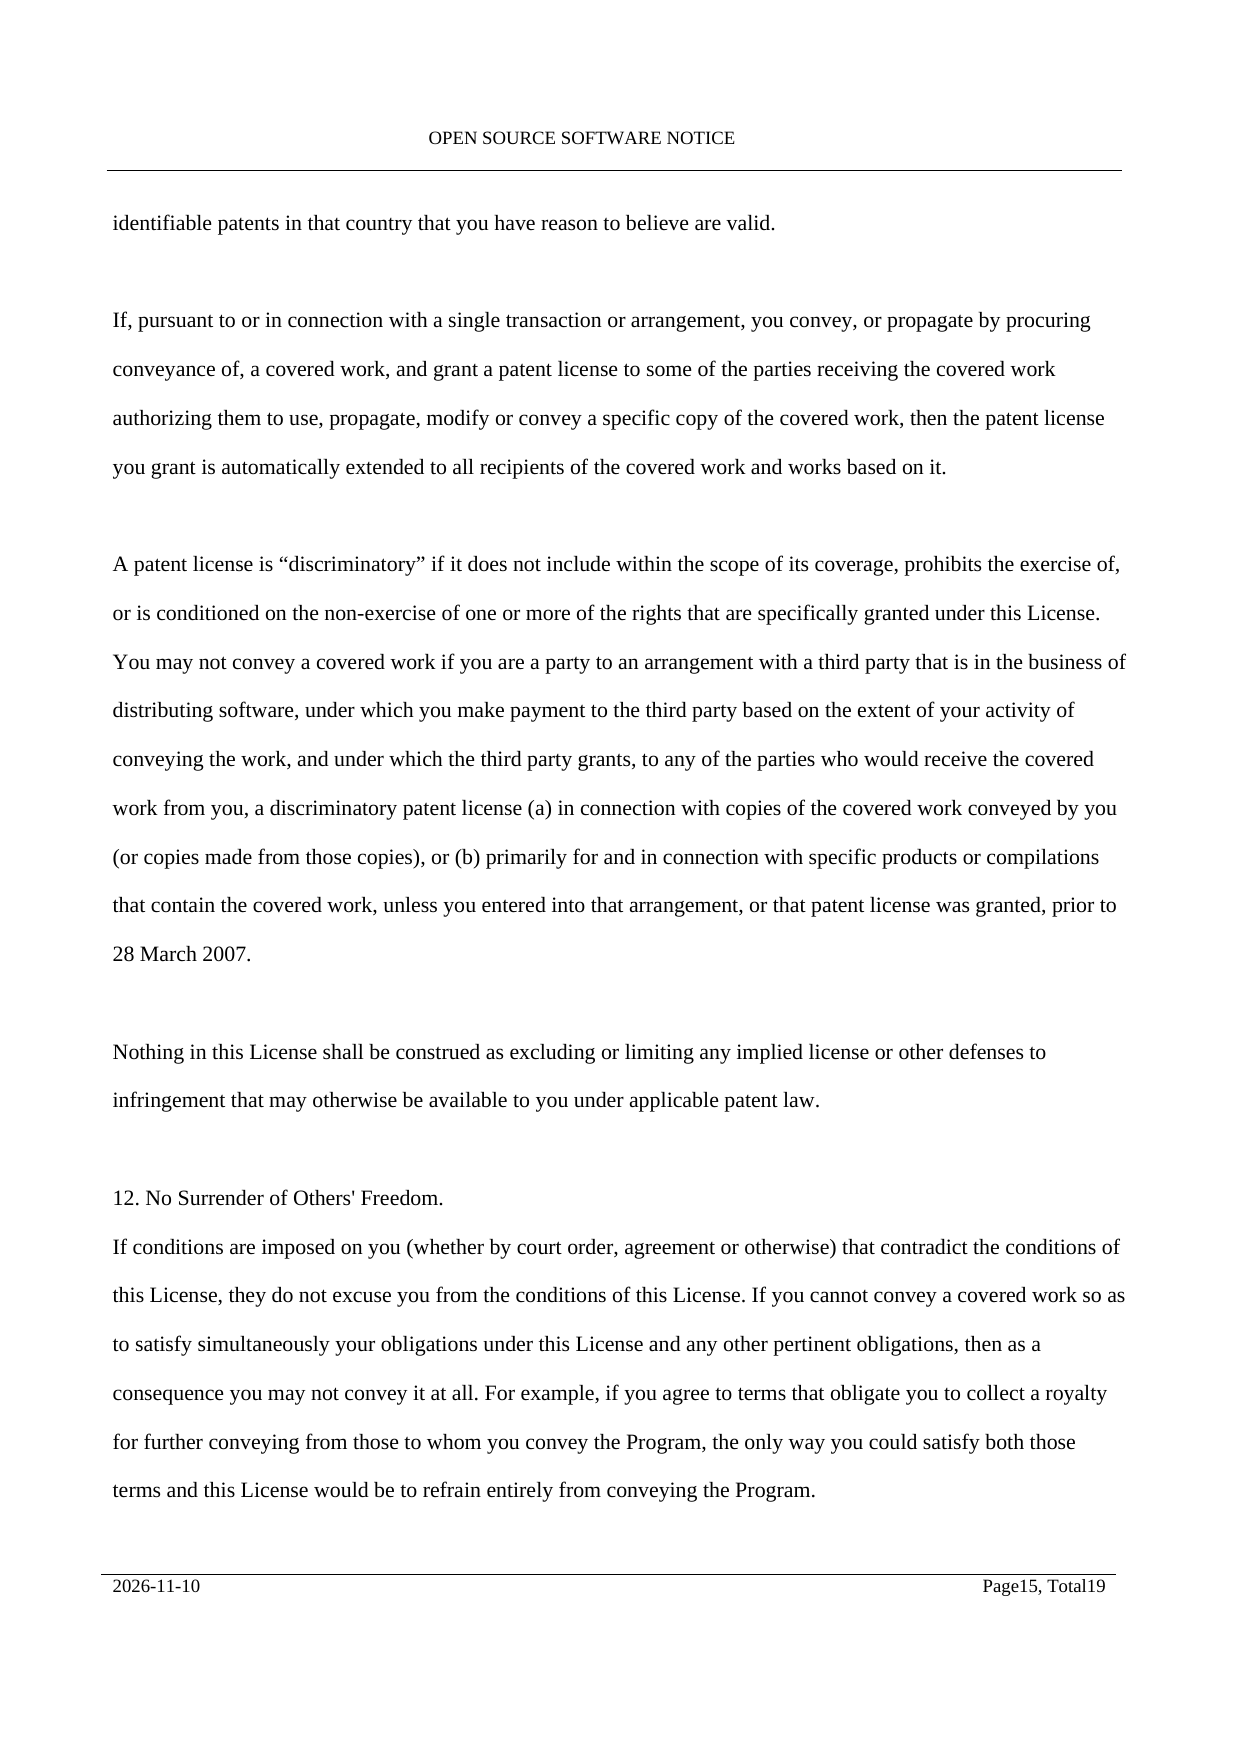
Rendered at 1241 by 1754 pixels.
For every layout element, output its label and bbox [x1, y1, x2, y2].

text [112, 206, 1128, 1506]
